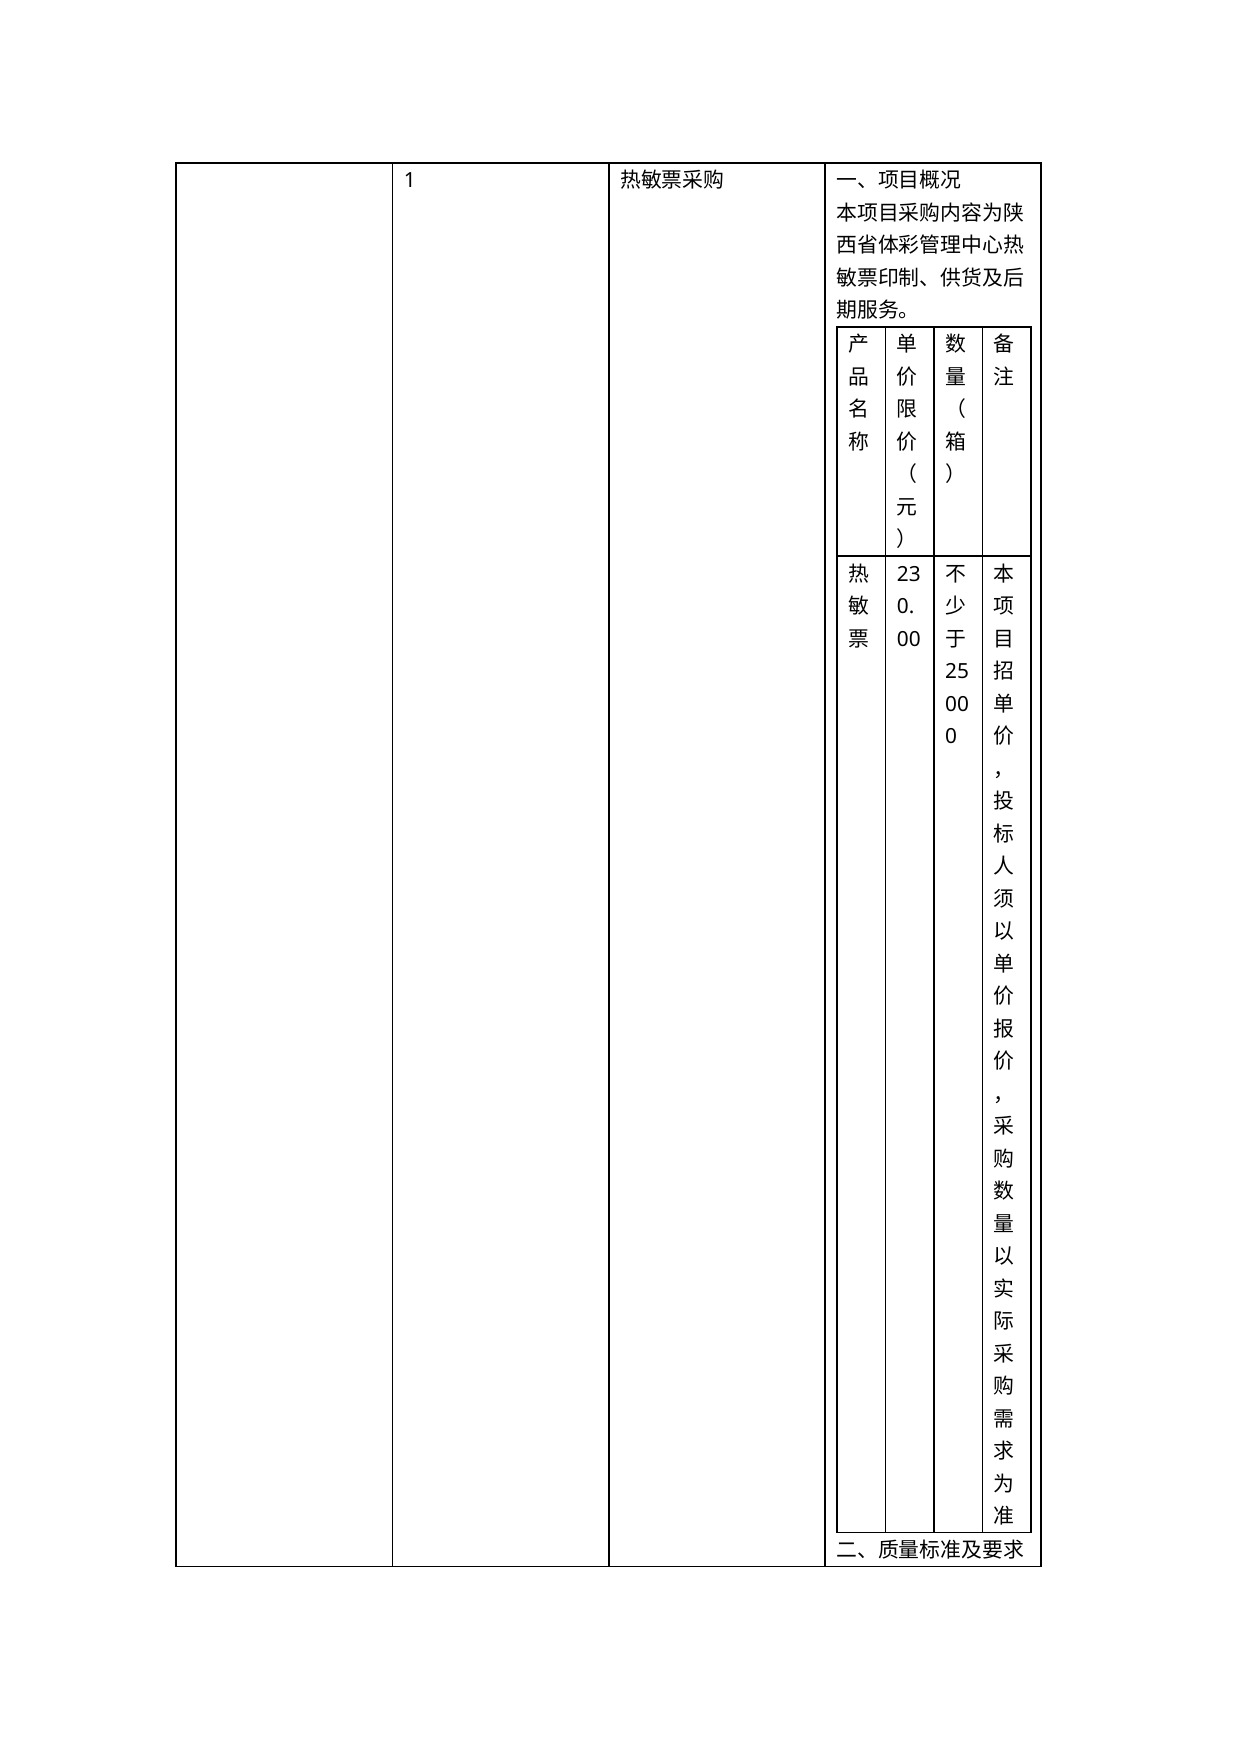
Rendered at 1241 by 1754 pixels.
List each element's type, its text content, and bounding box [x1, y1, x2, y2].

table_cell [826, 164, 1040, 1566]
table_cell 热敏票采购 [610, 164, 824, 1566]
table_cell 1 [393, 164, 608, 1566]
table_cell [177, 164, 392, 1566]
